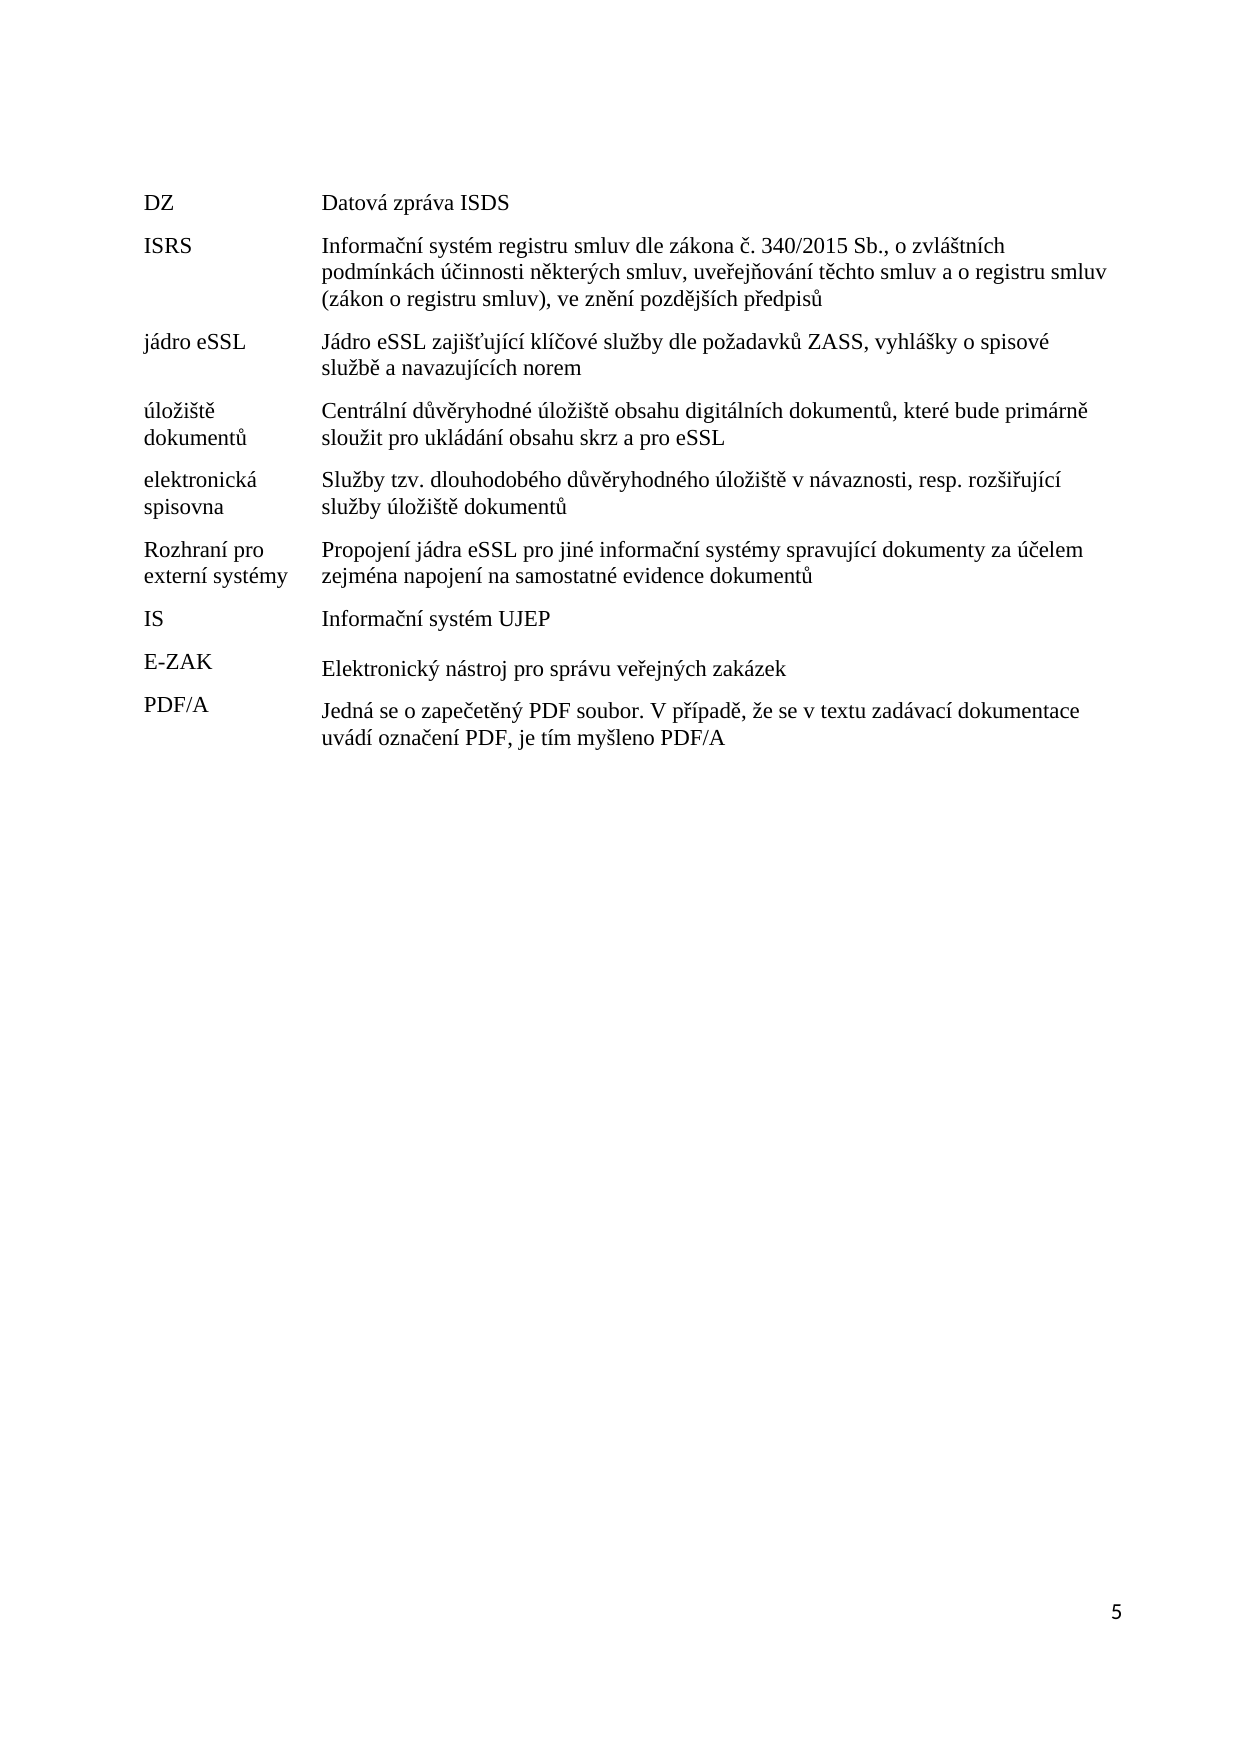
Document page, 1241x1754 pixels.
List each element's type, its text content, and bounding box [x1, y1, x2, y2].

table_cell Elektronický nástroj pro správu veřejných zakázek [310, 648, 1122, 691]
table_cell ISRS [133, 232, 310, 328]
table_cell E-ZAK [133, 648, 310, 691]
table_cell Rozhraní pro externí systémy [133, 536, 310, 605]
table_cell IS [133, 605, 310, 648]
table_cell Služby tzv. dlouhodobého důvěryhodného úložiště v návaznosti, resp. rozšiřující služby úložiště dokumentů [310, 467, 1122, 536]
table_cell PDF/A [133, 691, 310, 757]
table_cell Centrální důvěryhodné úložiště obsahu digitálních dokumentů, které bude primárně sloužit pro ukládání obsahu skrz a pro eSSL [310, 397, 1122, 467]
table_cell Informační systém UJEP [310, 605, 1122, 648]
table_cell úložiště dokumentů [133, 397, 310, 467]
table_cell elektronická spisovna [133, 467, 310, 536]
table_cell Jedná se o zapečetěný PDF soubor. V případě, že se v textu zadávací dokumentace uvádí označení PDF, je tím myšleno PDF/A [310, 691, 1122, 757]
table_cell Jádro eSSL zajišťující klíčové služby dle požadavků ZASS, vyhlášky o spisové službě a navazujících norem [310, 328, 1122, 397]
table_cell DZ [133, 189, 310, 232]
table_cell Informační systém registru smluv dle zákona č. 340/2015 Sb., o zvláštních podmínkách účinnosti některých smluv, uveřejňování těchto smluv a o registru smluv (zákon o registru smluv), ve znění pozdějších předpisů [310, 232, 1122, 328]
table_cell jádro eSSL [133, 328, 310, 397]
table_cell Propojení jádra eSSL pro jiné informační systémy spravující dokumenty za účelem zejména napojení na samostatné evidence dokumentů [310, 536, 1122, 605]
table_cell Datová zpráva ISDS [310, 189, 1122, 232]
